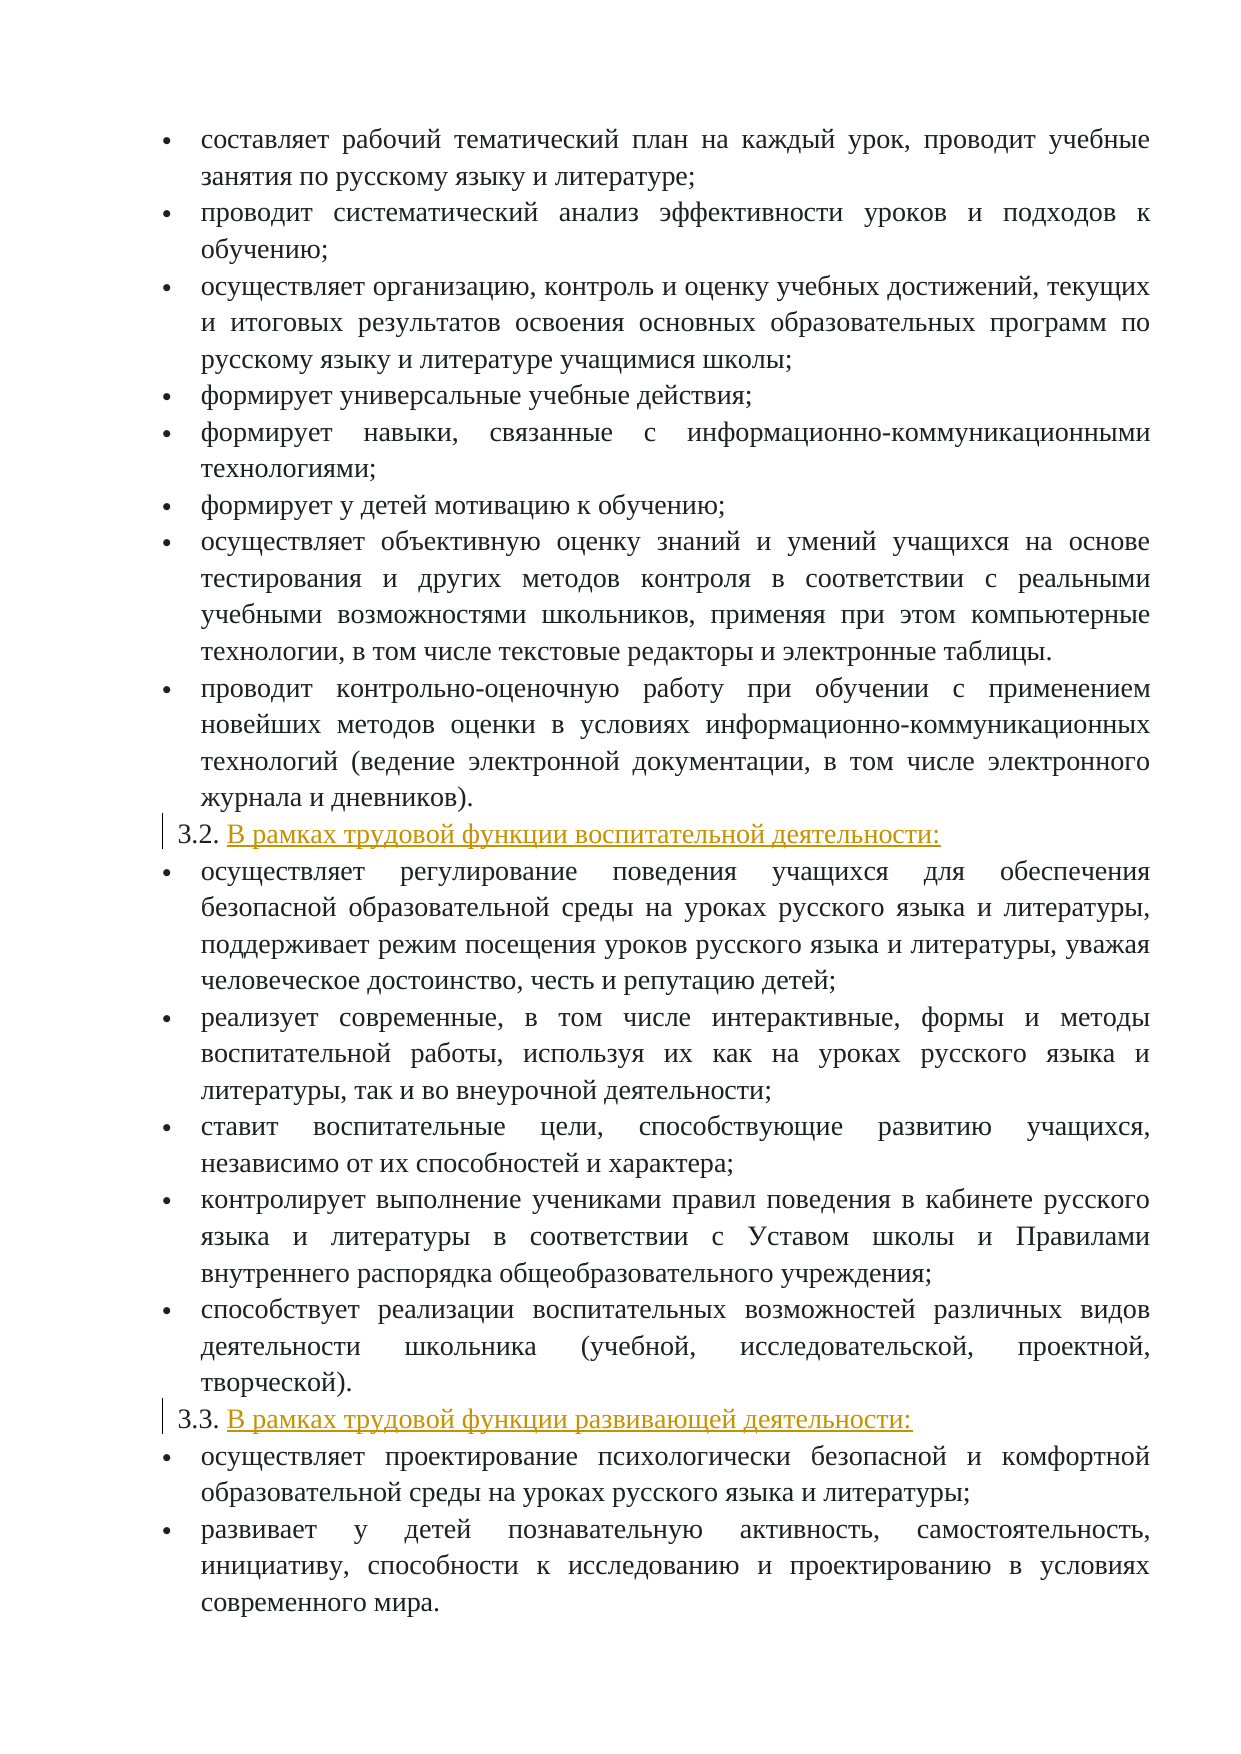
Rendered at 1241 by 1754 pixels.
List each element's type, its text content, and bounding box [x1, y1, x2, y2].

list осуществляет регулирование поведения учащихся для обеспечения безопасной образовательной среды на уроках русского языка и литературы, поддерживает режим посещения уроков русского языка и литературы, уважая человеческое достоинство, честь и репутацию детей; [163, 849, 1152, 996]
list формирует универсальные учебные действия; [163, 374, 1152, 411]
text 3.2. [177, 813, 1152, 849]
list осуществляет проектирование психологически безопасной и комфортной образовательной среды на уроках русского языка и литературы; [163, 1434, 1152, 1507]
list формирует у детей мотивацию к обучению; [163, 484, 1152, 520]
list ставит воспитательные цели, способствующие развитию учащихся, независимо от их способностей и характера; [163, 1105, 1152, 1178]
list способствует реализации воспитательных возможностей различных видов деятельности школьника (учебной, исследовательской, проектной, творческой). [163, 1288, 1152, 1398]
text 3.3. [177, 1398, 1152, 1434]
list составляет рабочий тематический план на каждый урок, проводит учебные занятия по русскому языку и литературе; [163, 118, 1152, 191]
list формирует навыки, связанные с информационно-коммуникационными технологиями; [163, 411, 1152, 484]
list контролирует выполнение учениками правил поведения в кабинете русского языка и литературы в соответствии с Уставом школы и Правилами внутреннего распорядка общеобразовательного учреждения; [163, 1178, 1152, 1288]
list развивает у детей познавательную активность, самостоятельность, инициативу, способности к исследованию и проектированию в условиях современного мира. [163, 1507, 1152, 1617]
list осуществляет объективную оценку знаний и умений учащихся на основе тестирования и других методов контроля в соответствии с реальными учебными возможностями школьников, применяя при этом компьютерные технологии, в том числе текстовые редакторы и электронные таблицы. [163, 520, 1152, 667]
list осуществляет организацию, контроль и оценку учебных достижений, текущих и итоговых результатов освоения основных образовательных программ по русскому языку и литературе учащимися школы; [163, 264, 1152, 374]
list проводит систематический анализ эффективности уроков и подходов к обучению; [163, 191, 1152, 264]
list проводит контрольно-оценочную работу при обучении с применением новейших методов оценки в условиях информационно-коммуникационных технологий (ведение электронной документации, в том числе электронного журнала и дневников). [163, 667, 1152, 813]
list реализует современные, в том числе интерактивные, формы и методы воспитательной работы, используя их как на уроках русского языка и литературы, так и во внеурочной деятельности; [163, 996, 1152, 1105]
